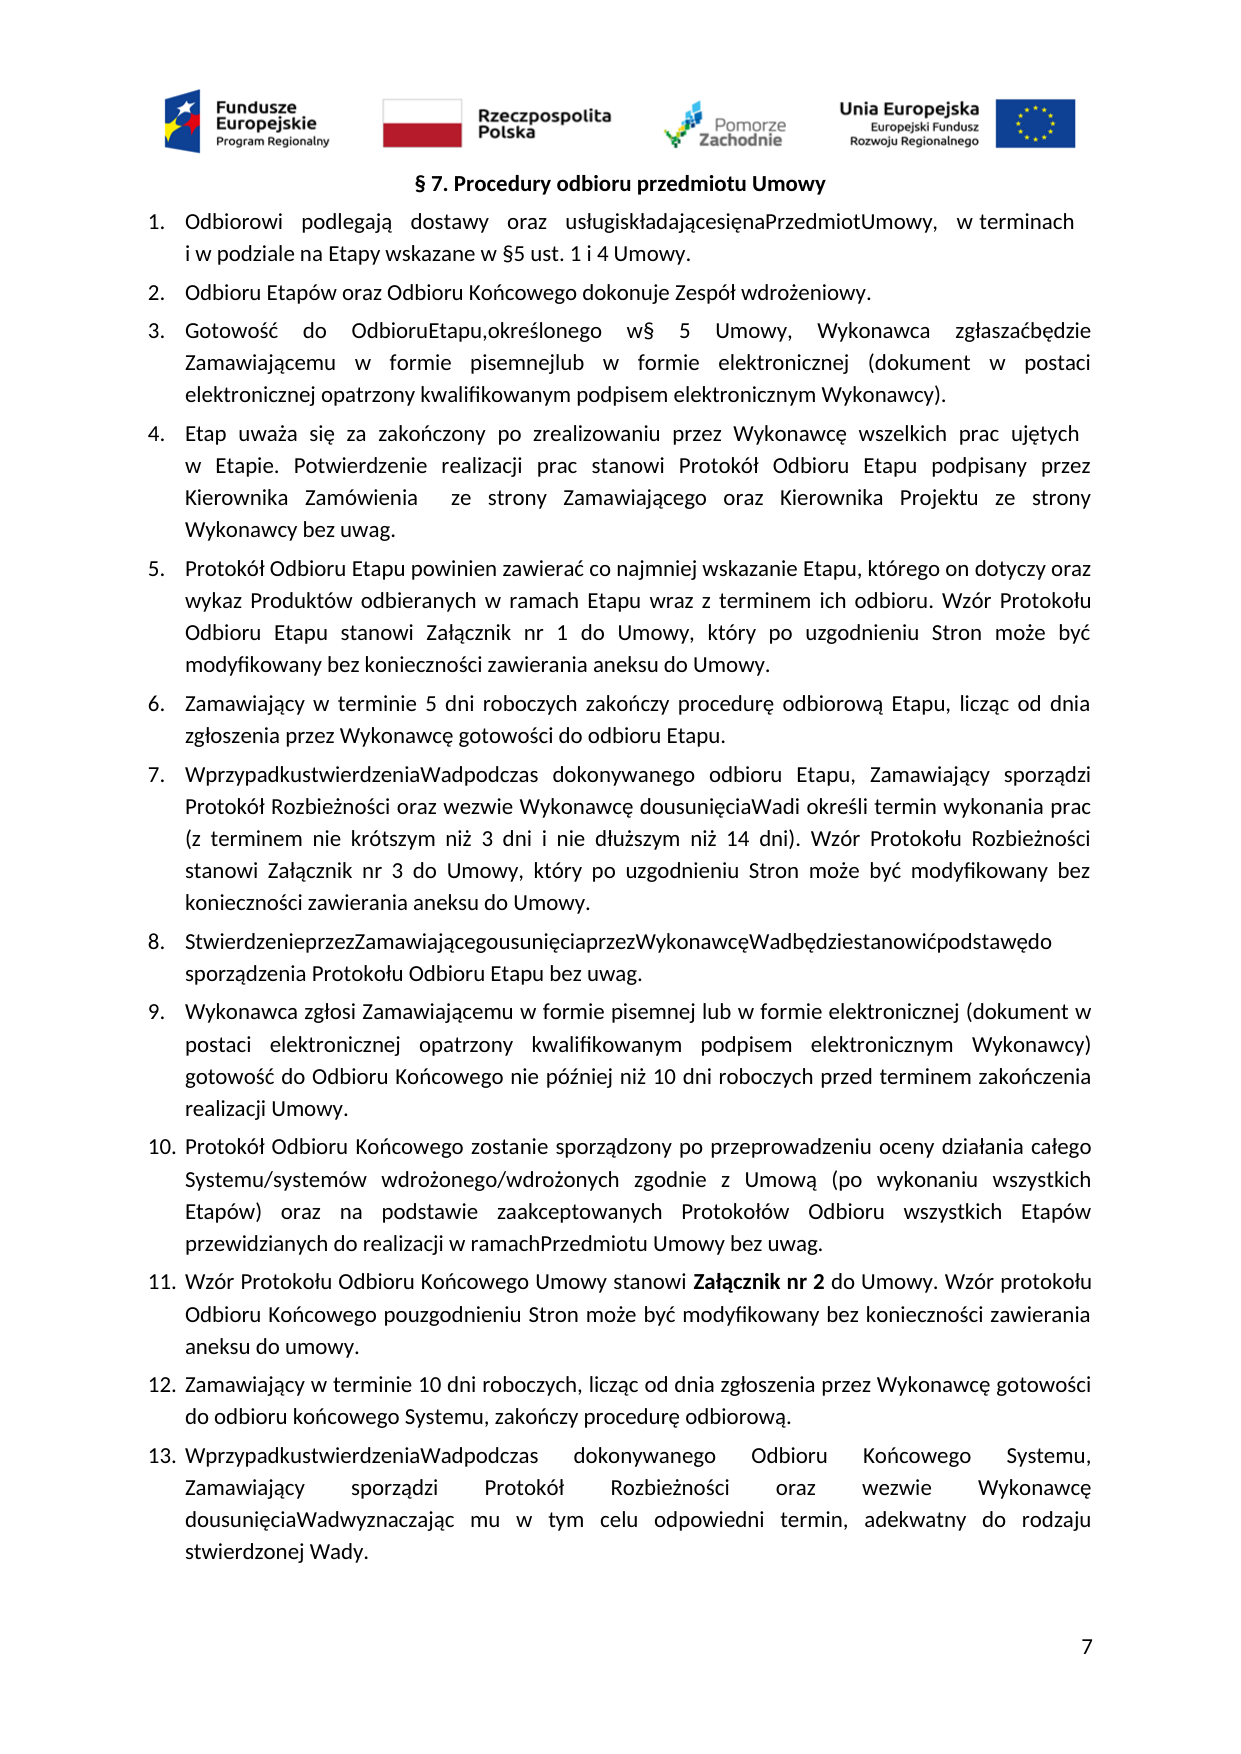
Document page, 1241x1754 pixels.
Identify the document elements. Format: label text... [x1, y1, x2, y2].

list StwierdzenieprzezZamawiającegousunięciaprzezWykonawcęWadbędziestanowićpodstawędo sporządzenia Protokołu Odbioru Etapu bez uwag. [148, 927, 1093, 987]
list Protokół Odbioru Końcowego zostanie sporządzony po przeprowadzeniu oceny działania całego Systemu/systemów wdrożonego/wdrożonych zgodnie z Umową (po wykonaniu wszystkich Etapów) oraz na podstawie zaakceptowanych Protokołów Odbioru wszystkich Etapów przewidzianych do realizacji w ramachPrzedmiotu Umowy bez uwag. [148, 1132, 1093, 1257]
list Wzór Protokołu Odbioru Końcowego Umowy stanowi Załącznik nr 2 do Umowy. Wzór protokołu Odbioru Końcowego pouzgodnieniu Stron może być modyfikowany bez konieczności zawierania aneksu do umowy. [148, 1267, 1093, 1360]
list Odbiorowi podlegają dostawy oraz usługiskładającesięnaPrzedmiotUmowy, w terminach i w podziale na Etapy wskazane w §5 ust. 1 i 4 Umowy. [148, 207, 1093, 267]
list Zamawiający w terminie 5 dni roboczych zakończy procedurę odbiorową Etapu, licząc od dnia zgłoszenia przez Wykonawcę gotowości do odbioru Etapu. [148, 689, 1093, 749]
list Gotowość do OdbioruEtapu,określonego w§ 5 Umowy, Wykonawca zgłaszaćbędzie Zamawiającemu w formie pisemnejlub w formie elektronicznej (dokument w postaci elektronicznej opatrzony kwalifikowanym podpisem elektronicznym Wykonawcy). [148, 316, 1093, 409]
list Etap uważa się za zakończony po zrealizowaniu przez Wykonawcę wszelkich prac ujętych w Etapie. Potwierdzenie realizacji prac stanowi Protokół Odbioru Etapu podpisany przez Kierownika Zamówienia ze strony Zamawiającego oraz Kierownika Projektu ze strony Wykonawcy bez uwag. [148, 419, 1093, 544]
list Wykonawca zgłosi Zamawiającemu w formie pisemnej lub w formie elektronicznej (dokument w postaci elektronicznej opatrzony kwalifikowanym podpisem elektronicznym Wykonawcy) gotowość do Odbioru Końcowego nie później niż 10 dni roboczych przed terminem zakończenia realizacji Umowy. [148, 997, 1093, 1122]
list Odbioru Etapów oraz Odbioru Końcowego dokonuje Zespół wdrożeniowy. [148, 278, 1093, 306]
list WprzypadkustwierdzeniaWadpodczas dokonywanego odbioru Etapu, Zamawiający sporządzi Protokół Rozbieżności oraz wezwie Wykonawcę dousunięciaWadi określi termin wykonania prac (z terminem nie krótszym niż 3 dni i nie dłuższym niż 14 dni). Wzór Protokołu Rozbieżności stanowi Załącznik nr 3 do Umowy, który po uzgodnieniu Stron może być modyfikowany bez konieczności zawierania aneksu do Umowy. [148, 760, 1093, 916]
list Protokół Odbioru Etapu powinien zawierać co najmniej wskazanie Etapu, którego on dotyczy oraz wykaz Produktów odbieranych w ramach Etapu wraz z terminem ich odbioru. Wzór Protokołu Odbioru Etapu stanowi Załącznik nr 1 do Umowy, który po uzgodnieniu Stron może być modyfikowany bez konieczności zawierania aneksu do Umowy. [148, 554, 1093, 679]
picture [147, 73, 1093, 169]
list Zamawiający w terminie 10 dni roboczych, licząc od dnia zgłoszenia przez Wykonawcę gotowości do odbioru końcowego Systemu, zakończy procedurę odbiorową. [148, 1370, 1093, 1431]
subtitle § 7. Procedury odbioru przedmiotu Umowy [148, 169, 1093, 197]
list WprzypadkustwierdzeniaWadpodczas dokonywanego Odbioru Końcowego Systemu, Zamawiający sporządzi Protokół Rozbieżności oraz wezwie Wykonawcę dousunięciaWadwyznaczając mu w tym celu odpowiedni termin, adekwatny do rodzaju stwierdzonej Wady. [148, 1441, 1093, 1566]
